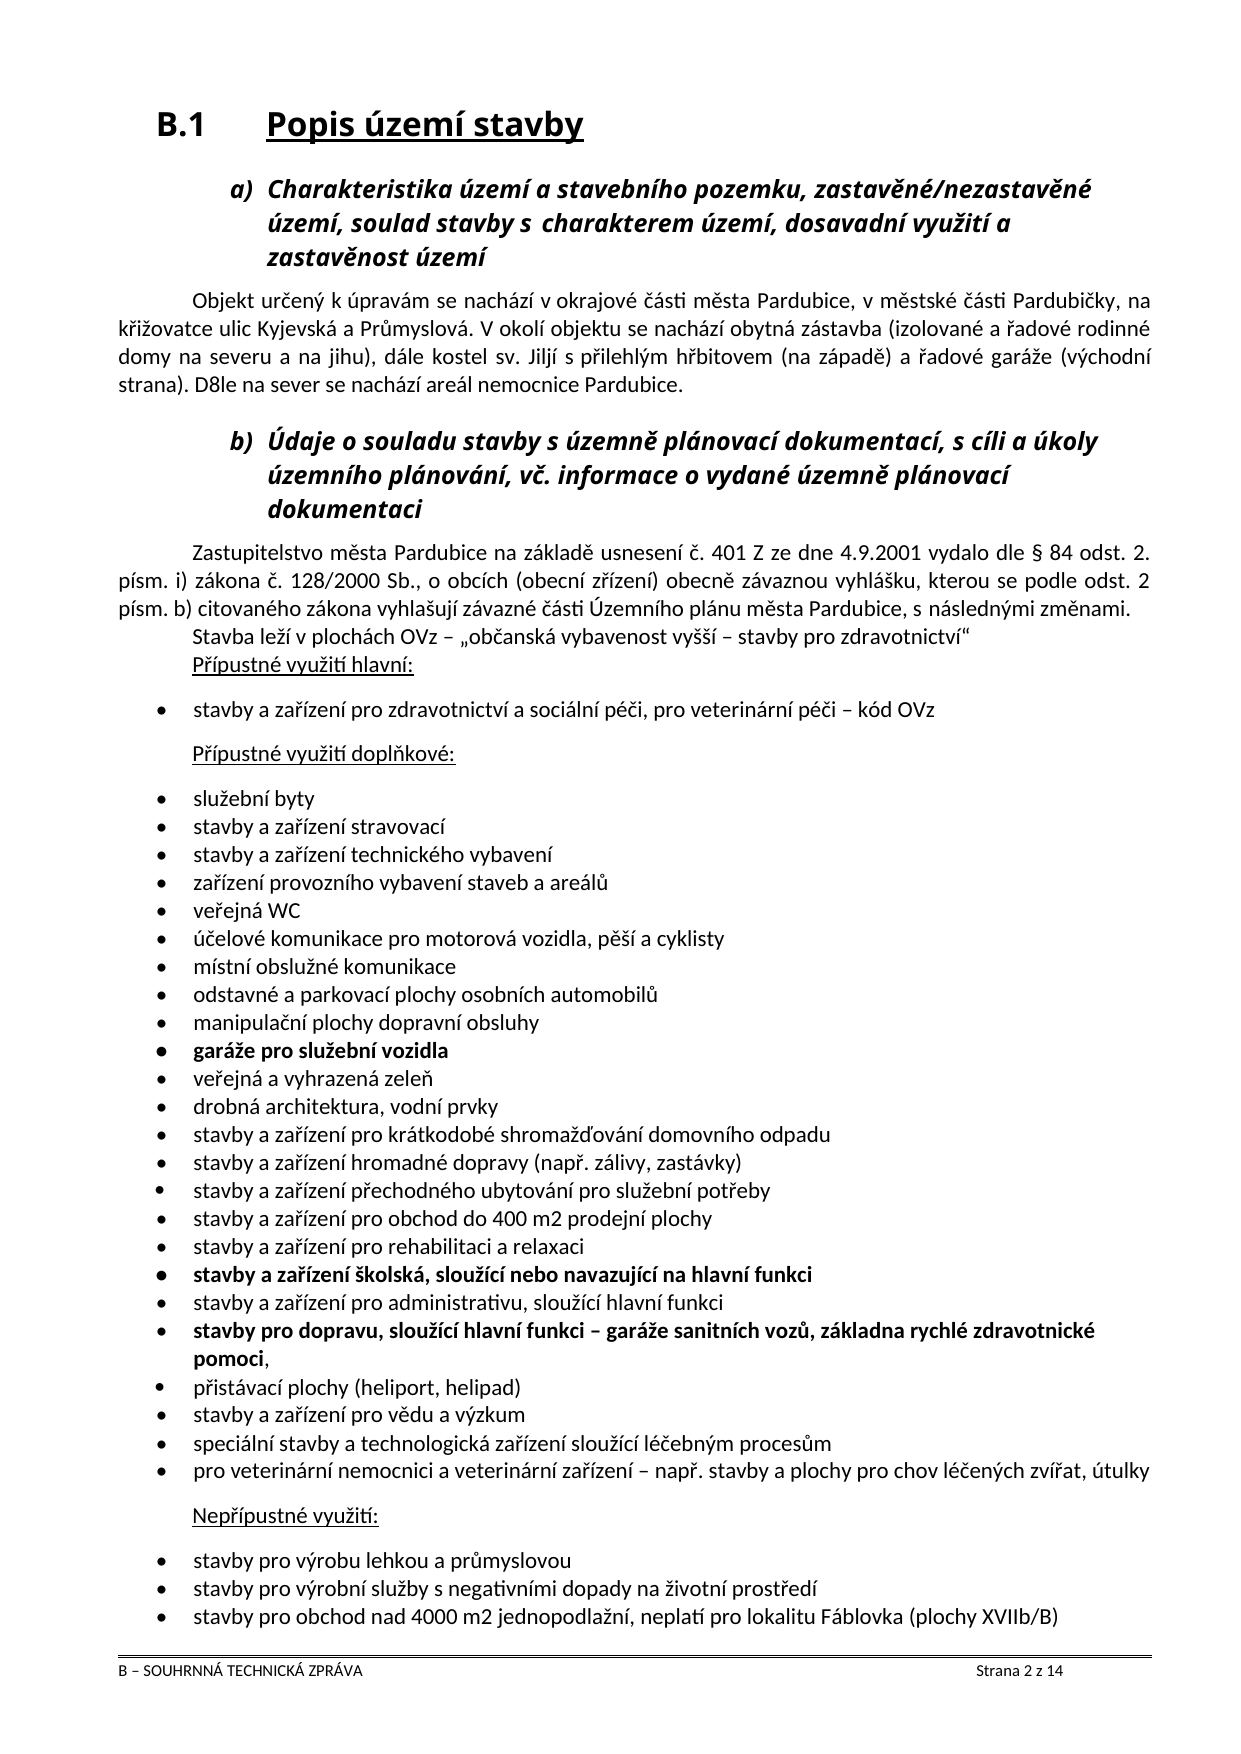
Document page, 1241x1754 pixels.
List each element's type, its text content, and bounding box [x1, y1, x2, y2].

list stavby a zařízení přechodného ubytování pro služební potřeby [156, 1176, 1152, 1204]
text Stavba leží v plochách OVz – „občanská vybavenost vyšší – stavby pro zdravotnictví“ [118, 622, 1152, 650]
list stavby a zařízení pro krátkodobé shromažďování domovního odpadu [156, 1120, 1152, 1148]
list stavby a zařízení školská, sloužící nebo navazující na hlavní funkci [156, 1261, 1152, 1288]
list stavby pro výrobní služby s negativními dopady na životní prostředí [156, 1574, 1152, 1602]
list zařízení provozního vybavení staveb a areálů [156, 868, 1152, 896]
list účelové komunikace pro motorová vozidla, pěší a cyklisty [156, 924, 1152, 952]
list místní obslužné komunikace [156, 952, 1152, 980]
text Nepřípustné využití: [118, 1501, 1152, 1529]
list stavby pro dopravu, sloužící hlavní funkci – garáže sanitních vozů, základna rychlé zdravotnické pomoci, [156, 1317, 1152, 1373]
list stavby a zařízení technického vybavení [156, 840, 1152, 868]
list služební byty [156, 784, 1152, 812]
list stavby pro obchod nad 4000 m2 jednopodlažní, neplatí pro lokalitu Fáblovka (plochy XVIIb/B) [156, 1602, 1152, 1630]
list stavby a zařízení pro zdravotnictví a sociální péči, pro veterinární péči – kód OVz [156, 695, 1152, 723]
subtitle Charakteristika území a stavebního pozemku, zastavěné/nezastavěné území, soulad stavby s charakterem území, dosavadní využití a zastavěnost území [229, 172, 1152, 274]
list odstavné a parkovací plochy osobních automobilů [156, 980, 1152, 1008]
list manipulační plochy dopravní obsluhy [156, 1008, 1152, 1036]
list veřejná a vyhrazená zeleň [156, 1064, 1152, 1092]
list stavby a zařízení hromadné dopravy (např. zálivy, zastávky) [156, 1148, 1152, 1176]
text Přípustné využití doplňkové: [118, 739, 1152, 767]
subtitle Údaje o souladu stavby s územně plánovací dokumentací, s cíli a úkoly územního plánování, vč. informace o vydané územně plánovací dokumentaci [229, 423, 1152, 526]
list přistávací plochy (heliport, helipad) [156, 1373, 1152, 1401]
list garáže pro služební vozidla [156, 1036, 1152, 1064]
list drobná architektura, vodní prvky [156, 1092, 1152, 1120]
text Přípustné využití hlavní: [118, 650, 1152, 678]
list speciální stavby a technologická zařízení sloužící léčebným procesům [156, 1429, 1152, 1457]
text Zastupitelstvo města Pardubice na základě usnesení č. 401 Z ze dne 4.9.2001 vydalo dle § 84 odst. 2. písm. i) zákona č. 128/2000 Sb., o obcích (obecní zřízení) obecně závaznou vyhlášku, kterou se podle odst. 2 písm. b) citovaného zákona vyhlašují závazné části Územního plánu města Pardubice, s následnými změnami. [118, 538, 1152, 622]
list stavby a zařízení pro obchod do 400 m2 prodejní plochy [156, 1204, 1152, 1232]
text Objekt určený k úpravám se nachází v okrajové části města Pardubice, v městské části Pardubičky, na křižovatce ulic Kyjevská a Průmyslová. V okolí objektu se nachází obytná zástavba (izolované a řadové rodinné domy na severu a na jihu), dále kostel sv. Jiljí s přilehlým hřbitovem (na západě) a řadové garáže (východní strana). D8le na sever se nachází areál nemocnice Pardubice. [118, 286, 1152, 398]
list stavby a zařízení pro vědu a výzkum [156, 1401, 1152, 1429]
list stavby pro výrobu lehkou a průmyslovou [156, 1546, 1152, 1574]
list stavby a zařízení pro administrativu, sloužící hlavní funkci [156, 1288, 1152, 1317]
list veřejná WC [156, 896, 1152, 924]
list stavby a zařízení stravovací [156, 812, 1152, 840]
list pro veterinární nemocnici a veterinární zařízení – např. stavby a plochy pro chov léčených zvířat, útulky [156, 1457, 1152, 1485]
subtitle Popis území stavby [156, 101, 1152, 147]
list stavby a zařízení pro rehabilitaci a relaxaci [156, 1232, 1152, 1261]
